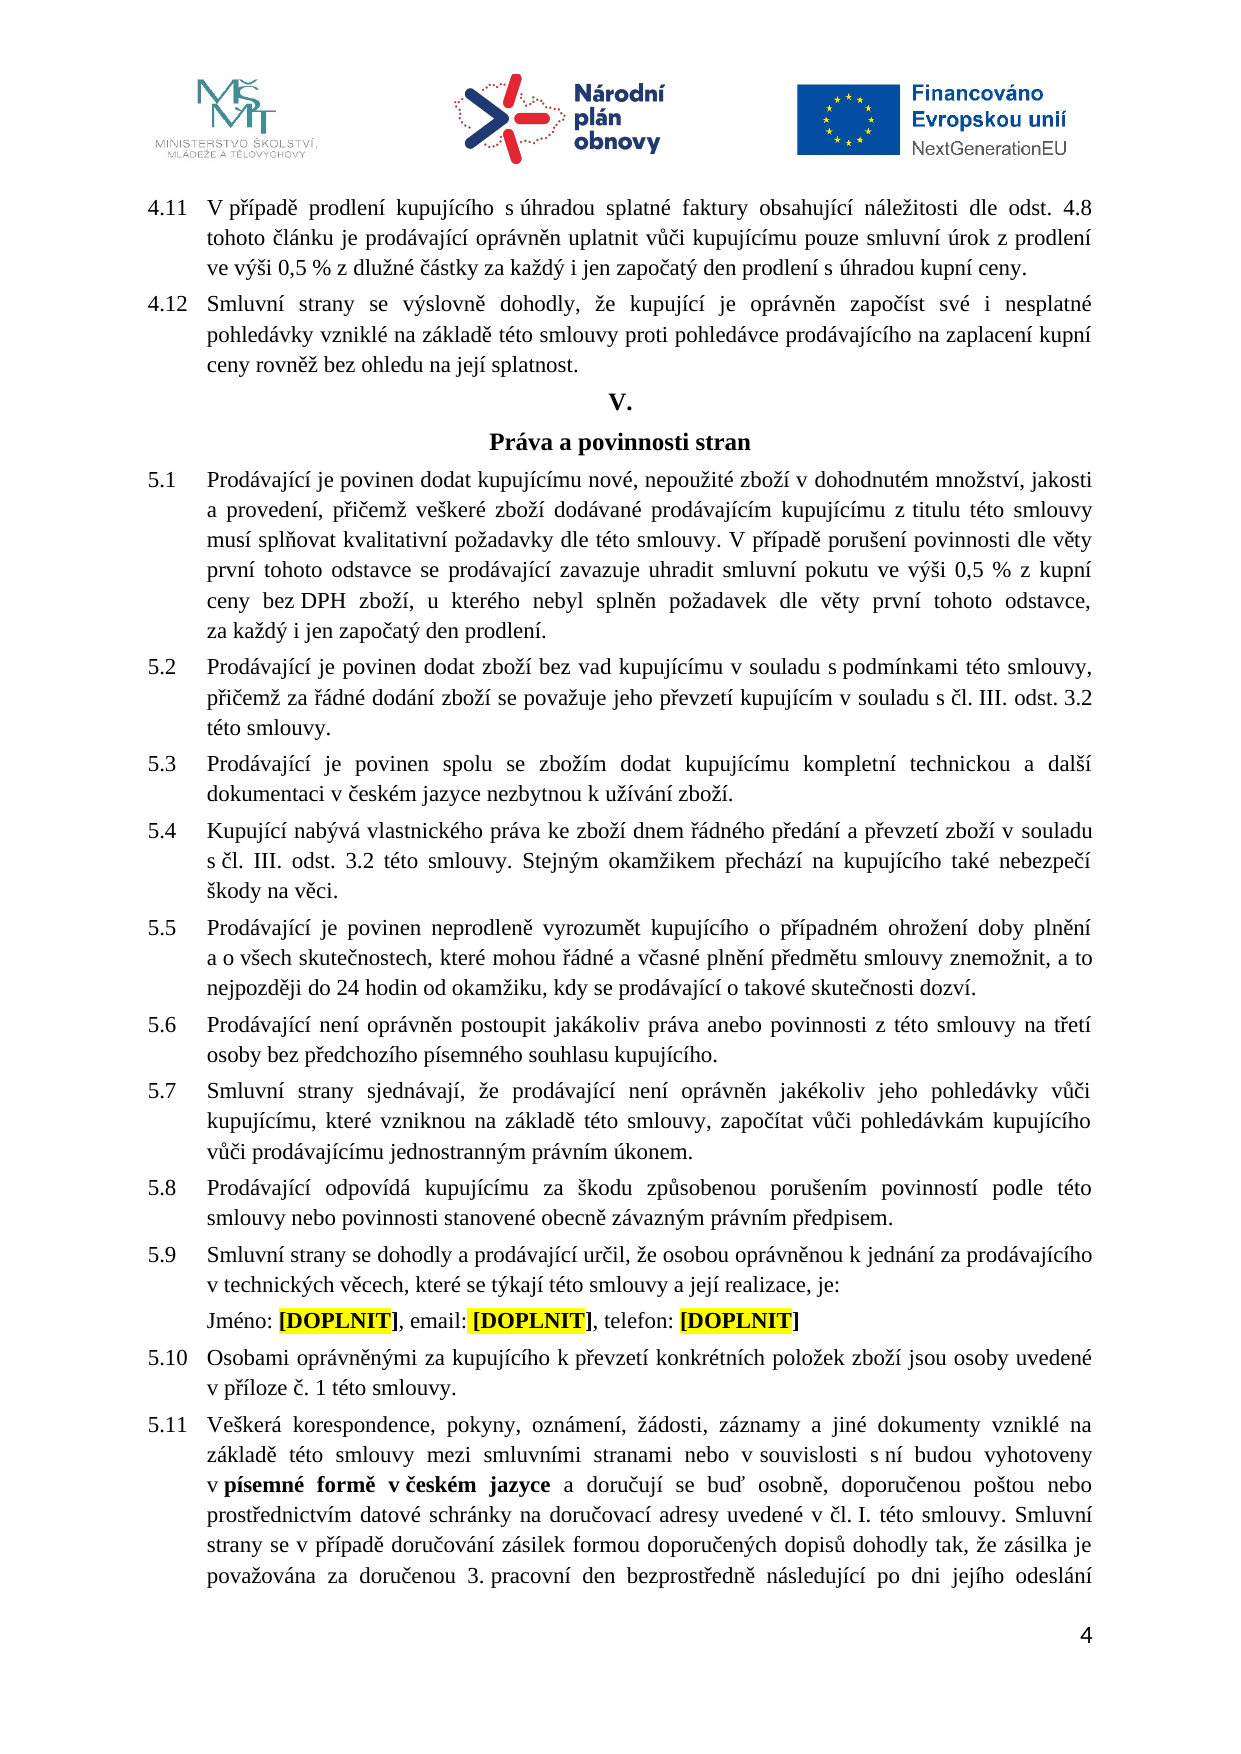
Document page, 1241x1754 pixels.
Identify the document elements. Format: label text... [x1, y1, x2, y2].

text 5.1 Prodávající je povinen dodat kupujícímu nové, nepoužité zboží v dohodnutém množství, jakosti a provedení, přičemž veškeré zboží dodávané prodávajícím kupujícímu z titulu této smlouvy musí splňovat kvalitativní požadavky dle této smlouvy. V případě porušení povinnosti dle věty první tohoto odstavce se prodávající zavazuje uhradit smluvní pokutu ve výši 0,5 % z kupní ceny bez DPH zboží, u kterého nebyl splněn požadavek dle věty první tohoto odstavce, za každý i jen započatý den prodlení. [148, 466, 1093, 643]
picture [789, 73, 1085, 164]
text 5.9 Smluvní strany se dohodly a prodávající určil, že osobou oprávněnou k jednání za prodávajícího v technických věcech, které se týkají této smlouvy a její realizace, je: [148, 1241, 1093, 1297]
text 5.6 Prodávající není oprávněn postoupit jakákoliv práva anebo povinnosti z této smlouvy na třetí osoby bez předchozího písemného souhlasu kupujícího. [148, 1011, 1093, 1067]
text Jméno: [DOPLNIT], email: [DOPLNIT], telefon: [DOPLNIT] [792, 1308, 1093, 1334]
title V. [148, 387, 1093, 416]
text 5.5 Prodávající je povinen neprodleně vyrozumět kupujícího o případném ohrožení doby plnění a o všech skutečnostech, které mohou řádné a včasné plnění předmětu smlouvy znemožnit, a to nejpozději do 24 hodin od okamžiku, kdy se prodávající o takové skutečnosti dozví. [148, 914, 1093, 1001]
text 5.3 Prodávající je povinen spolu se zbožím dodat kupujícímu kompletní technickou a další dokumentaci v českém jazyce nezbytnou k užívání zboží. [148, 750, 1093, 807]
picture [147, 74, 325, 164]
text 4.12 Smluvní strany se výslovně dohodly, že kupující je oprávněn započíst své i nesplatné pohledávky vzniklé na základě této smlouvy proti pohledávce prodávajícího na zaplacení kupní ceny rovněž bez ohledu na její splatnost. [148, 291, 1093, 377]
title Práva a povinnosti stran [148, 427, 1093, 455]
text 5.8 Prodávající odpovídá kupujícímu za škodu způsobenou porušením povinností podle této smlouvy nebo povinnosti stanovené obecně závazným právním předpisem. [148, 1174, 1093, 1231]
text 4.11 V případě prodlení kupujícího s úhradou splatné faktury obsahující náležitosti dle odst. 4.8 tohoto článku je prodávající oprávněn uplatnit vůči kupujícímu pouze smluvní úrok z prodlení ve výši 0,5 % z dlužné částky za každý i jen započatý den prodlení s úhradou kupní ceny. [148, 194, 1093, 280]
text 5.2 Prodávající je povinen dodat zboží bez vad kupujícímu v souladu s podmínkami této smlouvy, přičemž za řádné dodání zboží se považuje jeho převzetí kupujícím v souladu s čl. III. odst. 3.2 této smlouvy. [148, 653, 1093, 740]
picture [454, 74, 666, 164]
text 5.4 Kupující nabývá vlastnického práva ke zboží dnem řádného předání a převzetí zboží v souladu s čl. III. odst. 3.2 této smlouvy. Stejným okamžikem přechází na kupujícího také nebezpečí škody na věci. [148, 817, 1093, 904]
text 5.10 Osobami oprávněnými za kupujícího k převzetí konkrétních položek zboží jsou osoby uvedené v příloze č. 1 této smlouvy. [148, 1344, 1093, 1401]
text 5.7 Smluvní strany sjednávají, že prodávající není oprávněn jakékoliv jeho pohledávky vůči kupujícímu, které vzniknou na základě této smlouvy, započítat vůči pohledávkám kupujícího vůči prodávajícímu jednostranným právním úkonem. [148, 1077, 1093, 1164]
